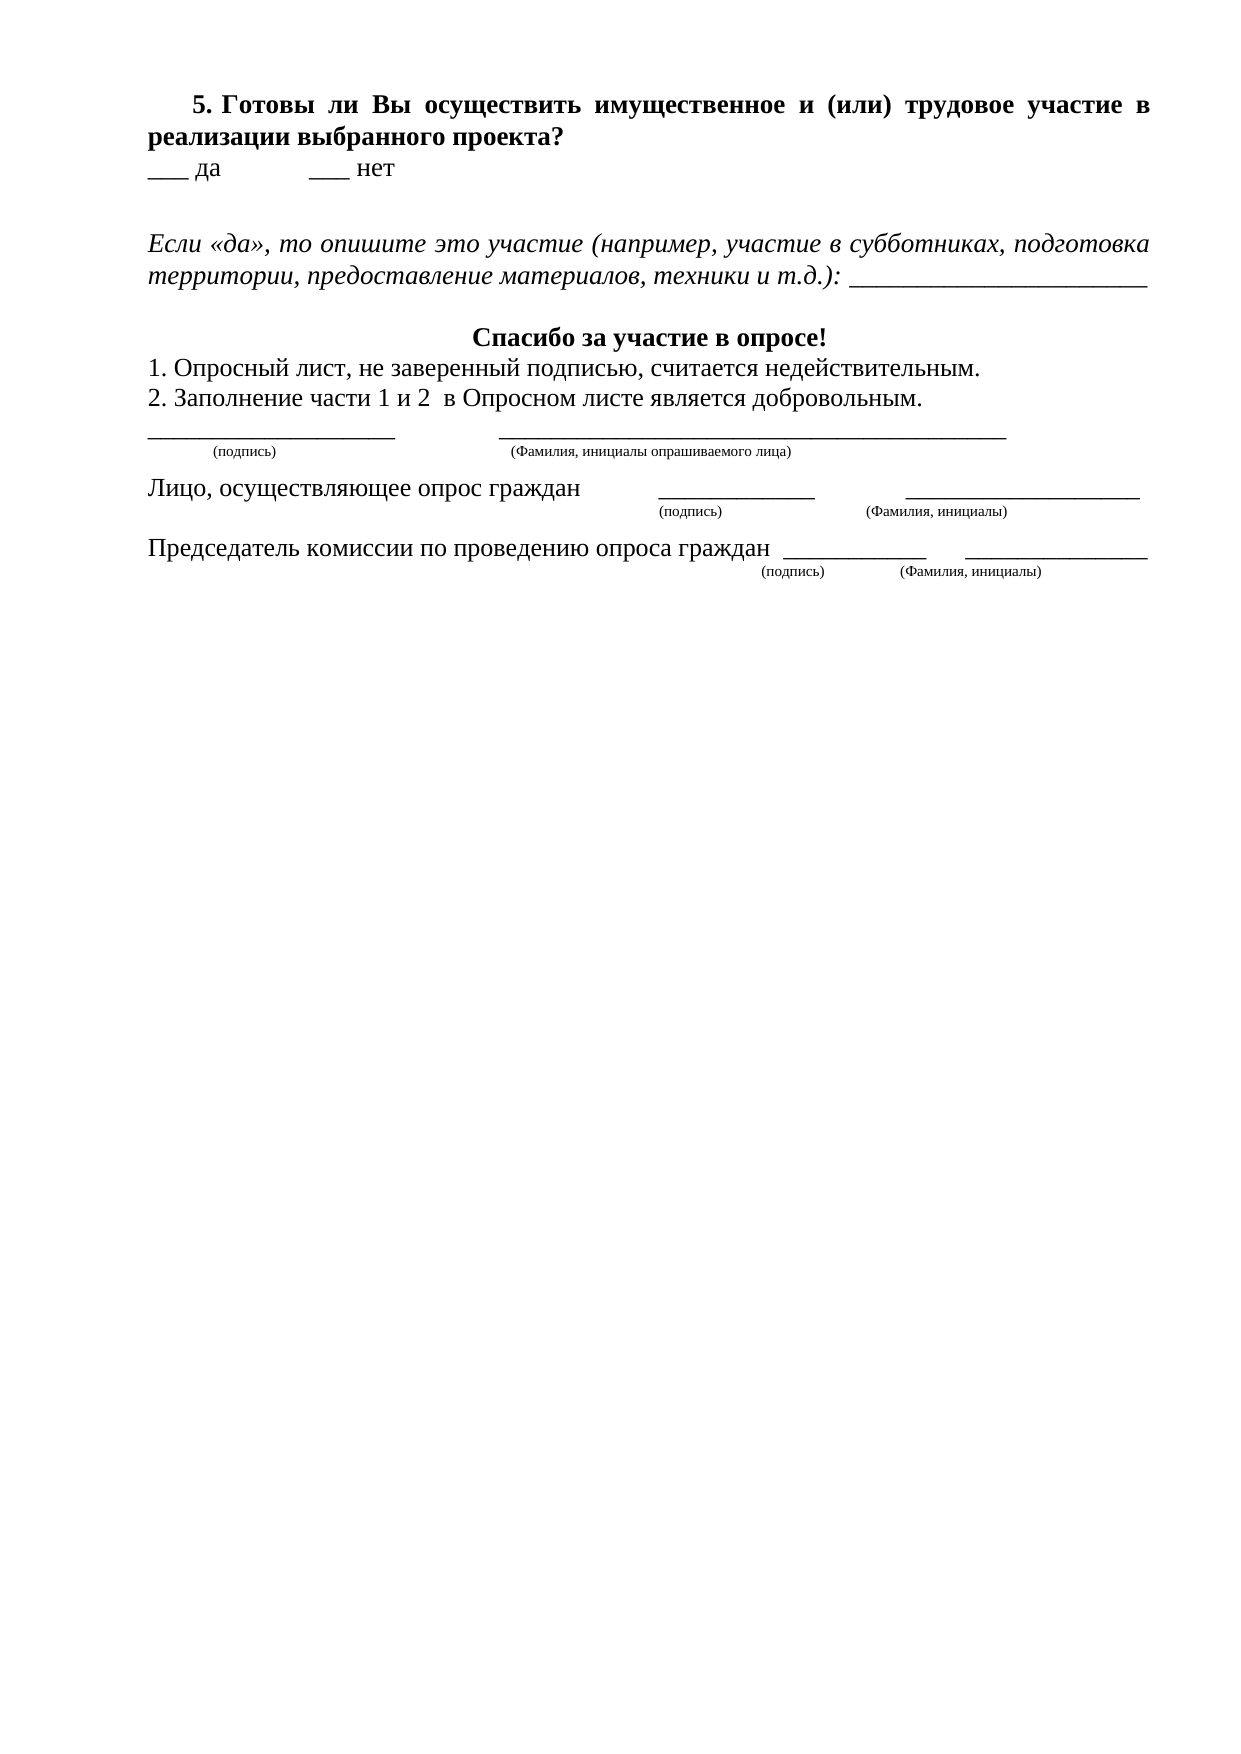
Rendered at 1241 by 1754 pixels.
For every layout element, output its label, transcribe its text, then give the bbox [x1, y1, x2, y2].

text ___________________ _______________________________________ [148, 412, 1152, 442]
text ___ да ___ нет [148, 151, 1152, 182]
text Если «да», то опишите это участие (например, участие в субботниках, подготовка территории, предоставление материалов, техники и т.д.): ______________________ [148, 228, 1152, 290]
text Председатель комиссии по проведению опроса граждан ___________ ______________ [148, 532, 1152, 562]
text (подпись) (Фамилия, инициалы) [148, 502, 1152, 532]
text (подпись) (Фамилия, инициалы) [148, 562, 1152, 592]
text (подпись) (Фамилия, инициалы опрашиваемого лица) [148, 442, 1152, 472]
text Лицо, осуществляющее опрос граждан ____________ __________________ [148, 472, 1152, 502]
list Готовы ли Вы осуществить имущественное и (или) трудовое участие в реализации выбранного проекта? [148, 89, 1152, 151]
text Спасибо за участие в опросе! [148, 321, 1152, 352]
text 1. Опросный лист, не заверенный подписью, считается недействительным. 2. Заполнение части 1 и 2 в Опросном листе является добровольным. [148, 352, 1152, 412]
